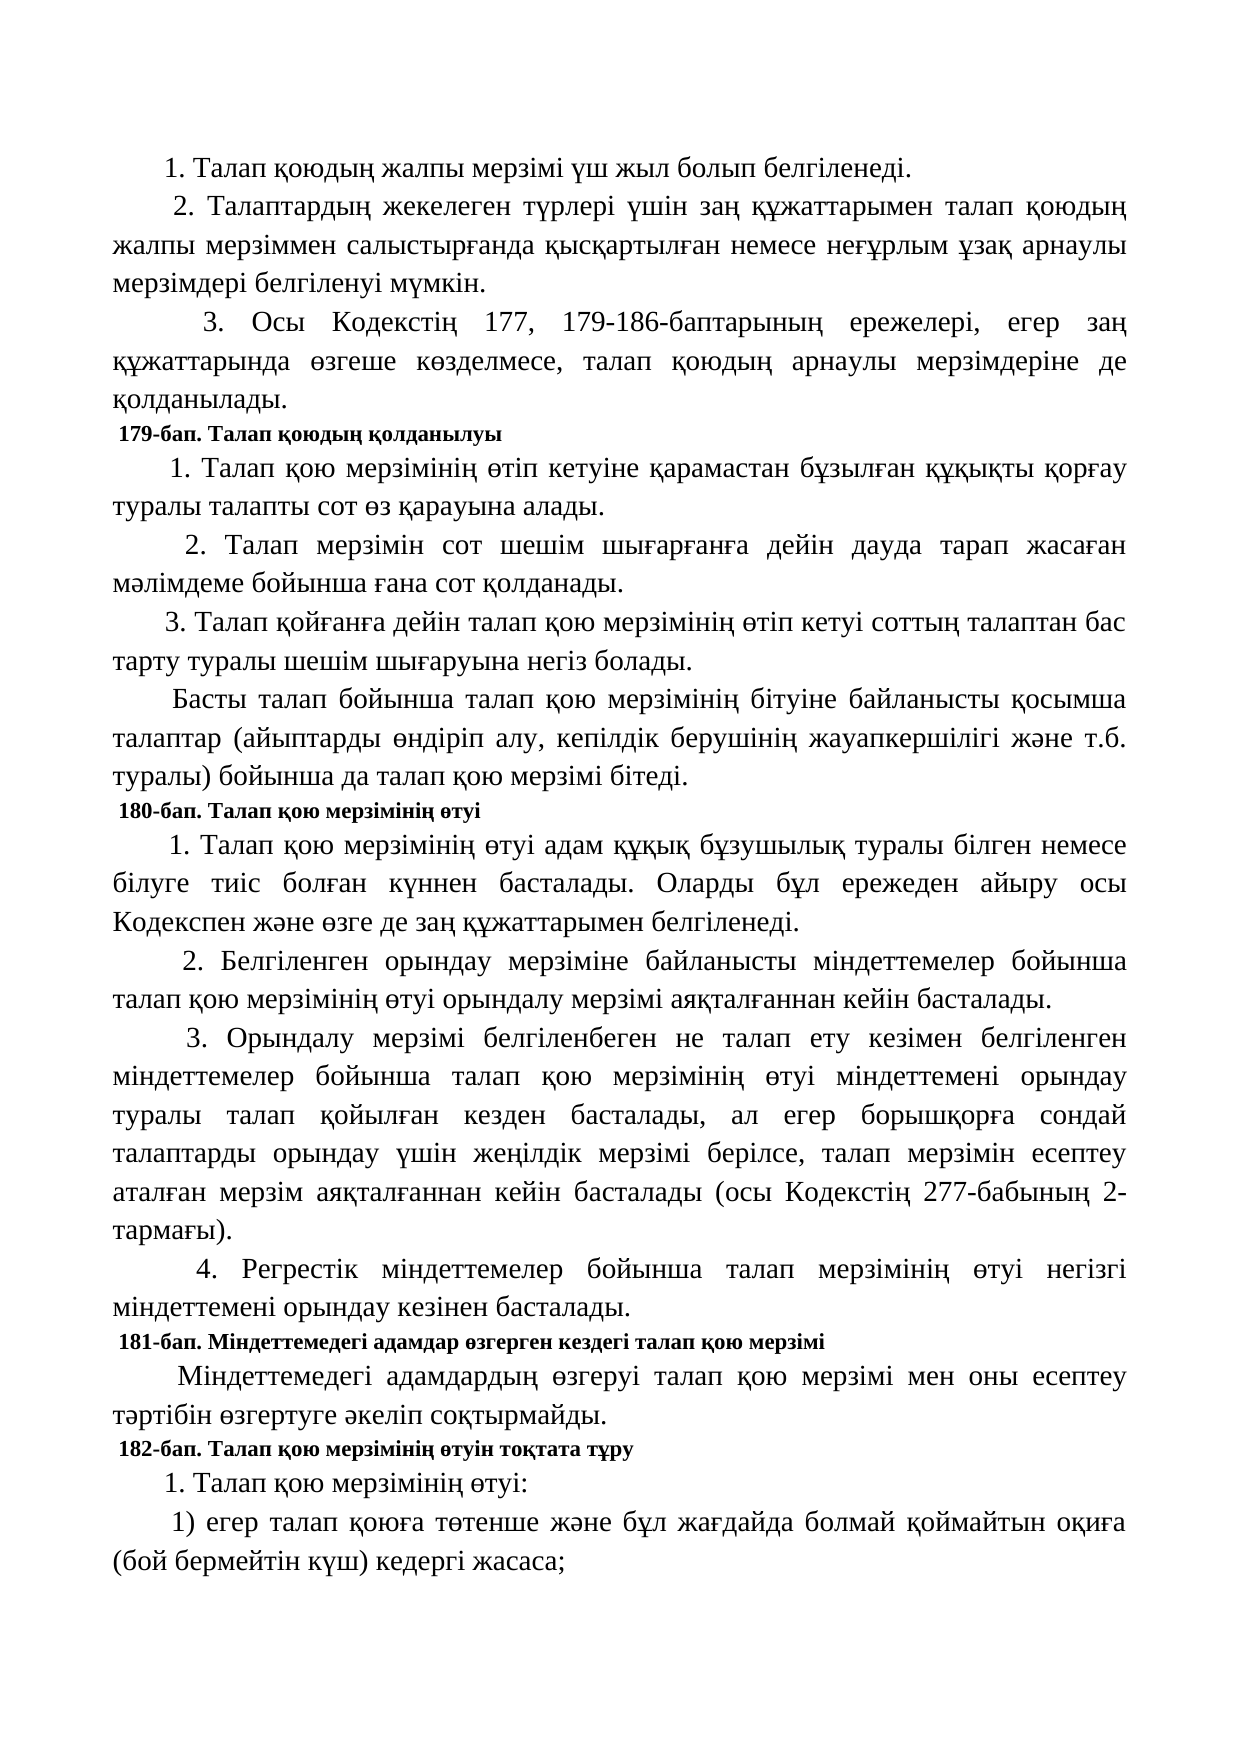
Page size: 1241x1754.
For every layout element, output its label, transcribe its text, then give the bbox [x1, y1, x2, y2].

text 1) егер талап қоюға төтенше және бұл жағдайда болмай қоймайтын оқиға (бой бермейтiн күш) кедергi жасаса; [112, 1504, 1128, 1576]
text Мiндеттемедегi адамдардың өзгеруi талап қою мерзiмi мен оны есептеу тәртiбiн өзгертуге әкелiп соқтырмайды. [112, 1358, 1128, 1430]
text 1. Талап қоюдың жалпы мерзiмi үш жыл болып белгiленедi. [112, 150, 1128, 183]
text 179-бап. Талап қоюдың қолданылуы [112, 420, 1128, 446]
text 2. Талап мерзiмiн сот шешiм шығарғанға дейiн дауда тарап жасаған мәлiмдеме бойынша ғана сот қолданады. [112, 527, 1128, 599]
text 4. Регрестiк мiндеттемелер бойынша талап мерзiмiнiң өтуi негiзгi мiндеттеменi орындау кезiнен басталады. [112, 1251, 1128, 1323]
text 1. Талап қою мерзiмiнiң өтуi: [112, 1466, 1128, 1499]
text 2. Талаптардың жекелеген түрлерi үшiн заң құжаттарымен талап қоюдың жалпы мерзiммен салыстырғанда қысқартылған немесе неғұрлым ұзақ арнаулы мерзiмдерi белгiленуi мүмкiн. [112, 188, 1128, 299]
text 1. Талап қою мерзiмiнiң өтiп кетуiне қарамастан бұзылған құқықты қорғау туралы талапты сот өз қарауына алады. [112, 450, 1128, 522]
text 180-бап. Талап қою мерзiмiнiң өтуi [112, 797, 1128, 823]
text 182-бап. Талап қою мерзiмiнiң өтуiн тоқтата тұру [112, 1435, 1128, 1462]
text Басты талап бойынша талап қою мерзiмiнiң бiтуiне байланысты қосымша талаптар (айыптарды өндiрiп алу, кепiлдiк берушiнiң жауапкершiлiгi және т.б. туралы) бойынша да талап қою мерзiмi бiтедi. [112, 681, 1128, 792]
text 181-бап. Мiндеттемедегi адамдар өзгерген кездегi талап қою мерзiмi [112, 1328, 1128, 1354]
text 1. Талап қою мерзiмiнiң өтуi адам құқық бұзушылық туралы бiлген немесе бiлуге тиiс болған күннен басталады. Оларды бұл ережеден айыру осы Кодекспен және өзге де заң құжаттарымен белгiленедi. [112, 827, 1128, 938]
text 3. Орындалу мерзiмi белгiленбеген не талап ету кезiмен белгiленген мiндеттемелер бойынша талап қою мерзiмiнiң өтуi мiндеттеменi орындау туралы талап қойылған кезден басталады, ал егер борышқорға сондай талаптарды орындау үшiн жеңiлдiк мерзiмi берiлсе, талап мерзiмiн есептеу аталған мерзiм аяқталғаннан кейiн басталады (осы Кодекстiң 277-бабының 2-тармағы). [112, 1020, 1128, 1246]
text 3. Талап қойғанға дейiн талап қою мерзiмiнiң өтiп кетуi соттың талаптан бас тарту туралы шешiм шығаруына негiз болады. [112, 604, 1128, 676]
text 2. Белгiленген орындау мерзiмiне байланысты мiндеттемелер бойынша талап қою мерзiмiнiң өтуi орындалу мерзiмi аяқталғаннан кейiн басталады. [112, 943, 1128, 1015]
text 3. Осы Кодекстiң 177, 179-186-баптарының ережелерi, егер заң құжаттарында өзгеше көзделмесе, талап қоюдың арнаулы мерзiмдерiне де қолданылады. [112, 304, 1128, 415]
